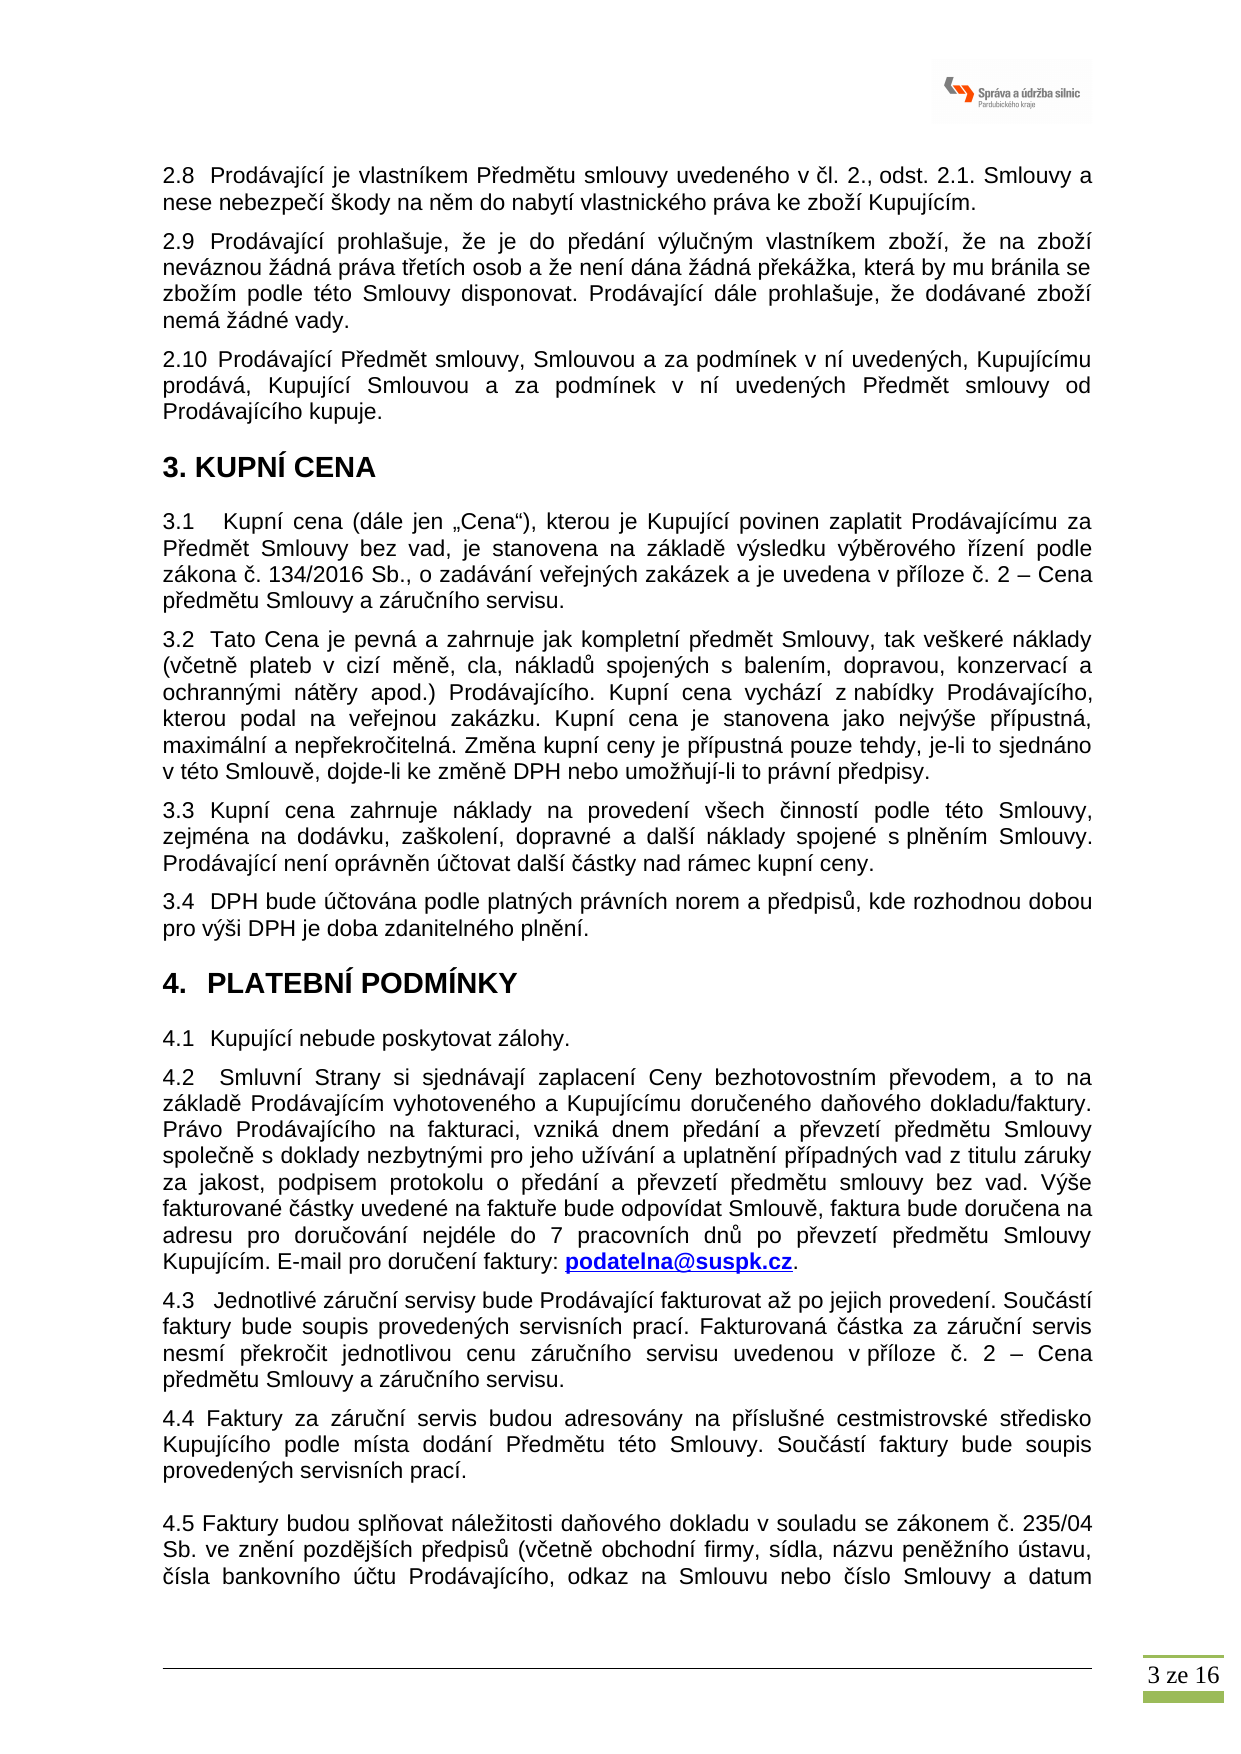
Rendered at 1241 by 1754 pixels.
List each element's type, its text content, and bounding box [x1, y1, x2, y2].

text 4.1 Kupující nebude poskytovat zálohy. [162, 1024, 1092, 1051]
list Prodávající prohlašuje, že je do předání výlučným vlastníkem zboží, že na zboží neváznou žádná práva třetích osob a že není dána žádná překážka, která by mu bránila se zbožím podle této Smlouvy disponovat. Prodávající dále prohlašuje, že dodávané zboží nemá žádné vady. [162, 228, 1092, 333]
text 4.4 Faktury za záruční servis budou adresovány na příslušné cestmistrovské středisko Kupujícího podle místa dodání Předmětu této Smlouvy. Součástí faktury bude soupis provedených servisních prací. [162, 1405, 1092, 1484]
list Kupní cena zahrnuje náklady na provedení všech činností podle této Smlouvy, zejména na dodávku, zaškolení, dopravné a další náklady spojené s plněním Smlouvy. Prodávající není oprávněn účtovat další částky nad rámec kupní ceny. [162, 797, 1093, 876]
text 4.3 Jednotlivé záruční servisy bude Prodávající fakturovat až po jejich provedení. Součástí faktury bude soupis provedených servisních prací. Fakturovaná částka za záruční servis nesmí překročit jednotlivou cenu záručního servisu uvedenou v příloze č. 2 – Cena předmětu Smlouvy a záručního servisu. [162, 1287, 1092, 1392]
list Prodávající Předmět smlouvy, Smlouvou a za podmínek v ní uvedených, Kupujícímu prodává, Kupující Smlouvou a za podmínek v ní uvedených Předmět smlouvy od Prodávajícího kupuje. [162, 346, 1092, 425]
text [162, 1510, 1092, 1589]
text 3. Kupní cena [162, 450, 1092, 483]
list PLATEBNÍ PODMÍNKY [162, 966, 1092, 999]
picture [931, 59, 1093, 124]
list Tato Cena je pevná a zahrnuje jak kompletní předmět Smlouvy, tak veškeré náklady (včetně plateb v cizí měně, cla, nákladů spojených s balením, dopravou, konzervací a ochrannými nátěry apod.) Prodávajícího. Kupní cena vychází z nabídky Prodávajícího, kterou podal na veřejnou zakázku. Kupní cena je stanovena jako nejvýše přípustná, maximální a nepřekročitelná. Změna kupní ceny je přípustná pouze tehdy, je-li to sjednáno v této Smlouvě, dojde-li ke změně DPH nebo umožňují-li to právní předpisy. [162, 626, 1093, 784]
text 4.2 Smluvní Strany si sjednávají zaplacení Ceny bezhotovostním převodem, a to na základě Prodávajícím vyhotoveného a Kupujícímu doručeného daňového dokladu/faktury. Právo Prodávajícího na fakturaci, vzniká dnem předání a převzetí předmětu Smlouvy společně s doklady nezbytnými pro jeho užívání a uplatnění případných vad z titulu záruky za jakost, podpisem protokolu o předání a převzetí předmětu smlouvy bez vad. Výše fakturované částky uvedené na faktuře bude odpovídat Smlouvě, faktura bude doručena na adresu pro doručování nejdéle do 7 pracovních dnů po převzetí předmětu Smlouvy Kupujícím. E-mail pro doručení faktury: podatelna@suspk.cz. [162, 1063, 1092, 1274]
list DPH bude účtována podle platných právních norem a předpisů, kde rozhodnou dobou pro výši DPH je doba zdanitelného plnění. [162, 888, 1093, 941]
list Prodávající je vlastníkem Předmětu smlouvy uvedeného v čl. 2., odst. 2.1. Smlouvy a nese nebezpečí škody na něm do nabytí vlastnického práva ke zboží Kupujícím. [162, 162, 1092, 215]
text 3.1 Kupní cena (dále jen „Cena“), kterou je Kupující povinen zaplatit Prodávajícímu za Předmět Smlouvy bez vad, je stanovena na základě výsledku výběrového řízení podle zákona č. 134/2016 Sb., o zadávání veřejných zakázek a je uvedena v příloze č. 2 – Cena předmětu Smlouvy a záručního servisu. [162, 508, 1092, 614]
